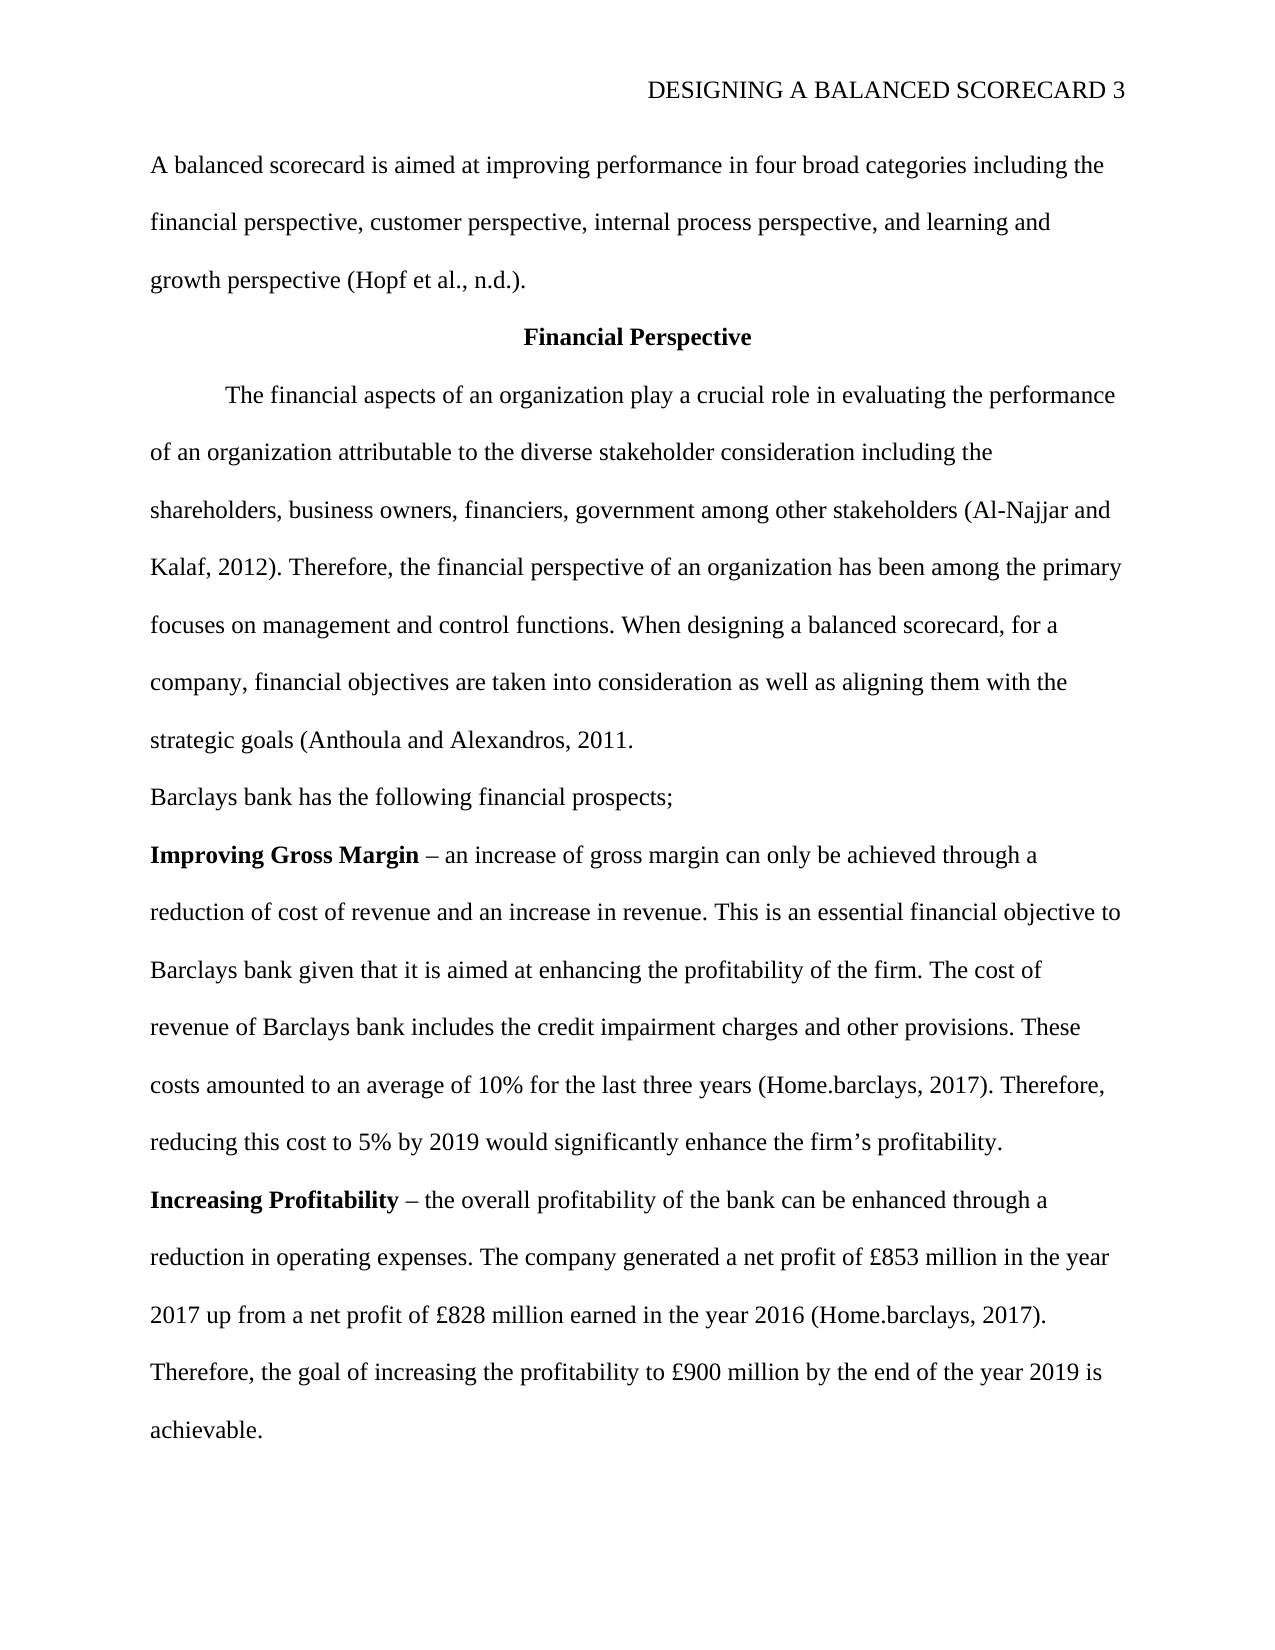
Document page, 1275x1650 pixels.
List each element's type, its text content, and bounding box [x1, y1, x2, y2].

text Improving Gross Margin – an increase of gross margin can only be achieved through a reduction of cost of revenue and an increase in revenue. This is an essential financial objective to Barclays bank given that it is aimed at enhancing the profitability of the firm. The cost of revenue of Barclays bank includes the credit impairment charges and other provisions. These costs amounted to an average of 10% for the last three years (Home.barclays, 2017). Therefore, reducing this cost to 5% by 2019 would significantly enhance the firm’s profitability. [150, 840, 1125, 1156]
text A balanced scorecard is aimed at improving performance in four broad categories including the financial perspective, customer perspective, internal process perspective, and learning and growth perspective (Hopf et al., n.d.). [150, 150, 1125, 294]
text Increasing Profitability – the overall profitability of the bank can be enhanced through a reduction in operating expenses. The company generated a net profit of £853 million in the year 2017 up from a net profit of £828 million earned in the year 2016 (Home.barclays, 2017). Therefore, the goal of increasing the profitability to £900 million by the end of the year 2019 is achievable. [150, 1185, 1125, 1444]
text Financial Perspective [150, 322, 1125, 351]
text The financial aspects of an organization play a crucial role in evaluating the performance of an organization attributable to the diverse stakeholder consideration including the shareholders, business owners, financiers, government among other stakeholders (Al-Najjar and Kalaf, 2012). Therefore, the financial perspective of an organization has been among the primary focuses on management and control functions. When designing a balanced scorecard, for a company, financial objectives are taken into consideration as well as aligning them with the strategic goals (Anthoula and Alexandros, 2011. [150, 380, 1125, 754]
text Barclays bank has the following financial prospects; [150, 782, 1125, 811]
